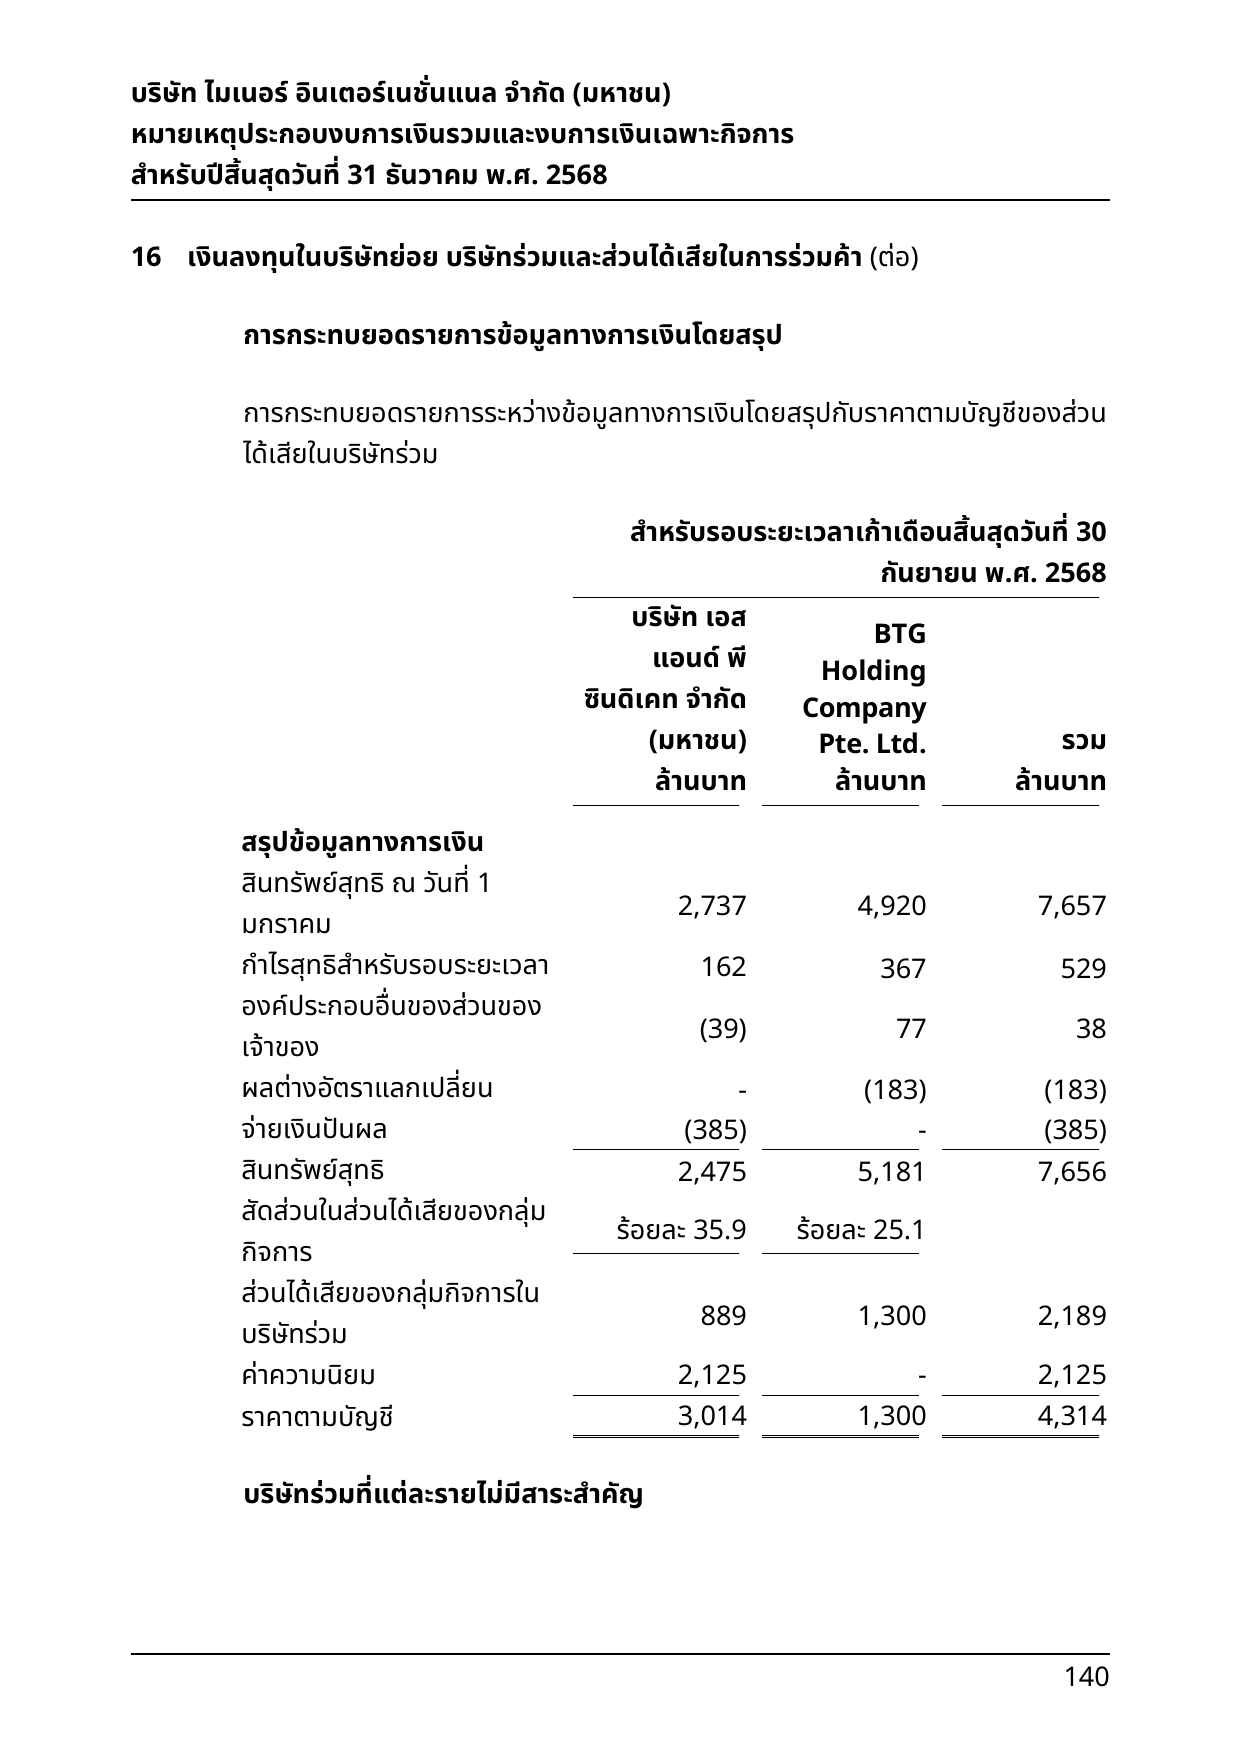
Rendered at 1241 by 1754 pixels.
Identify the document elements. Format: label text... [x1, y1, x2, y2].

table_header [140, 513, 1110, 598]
text บริษัทร่วมที่แต่ละรายไม่มีสาระสำคัญ [243, 1475, 1110, 1516]
text 16 เงินลงทุนในบริษัทย่อย บริษัทร่วมและส่วนได้เสียในการร่วมค้า (ต่อ) [131, 238, 1110, 279]
text การกระทบยอดรายการระหว่างข้อมูลทางการเงินโดยสรุปกับราคาตามบัญชีของส่วนได้เสียในบริษัทร่วม [243, 394, 1110, 476]
text การกระทบยอดรายการข้อมูลทางการเงินโดยสรุป [243, 316, 1110, 357]
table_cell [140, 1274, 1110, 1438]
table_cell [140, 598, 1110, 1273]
